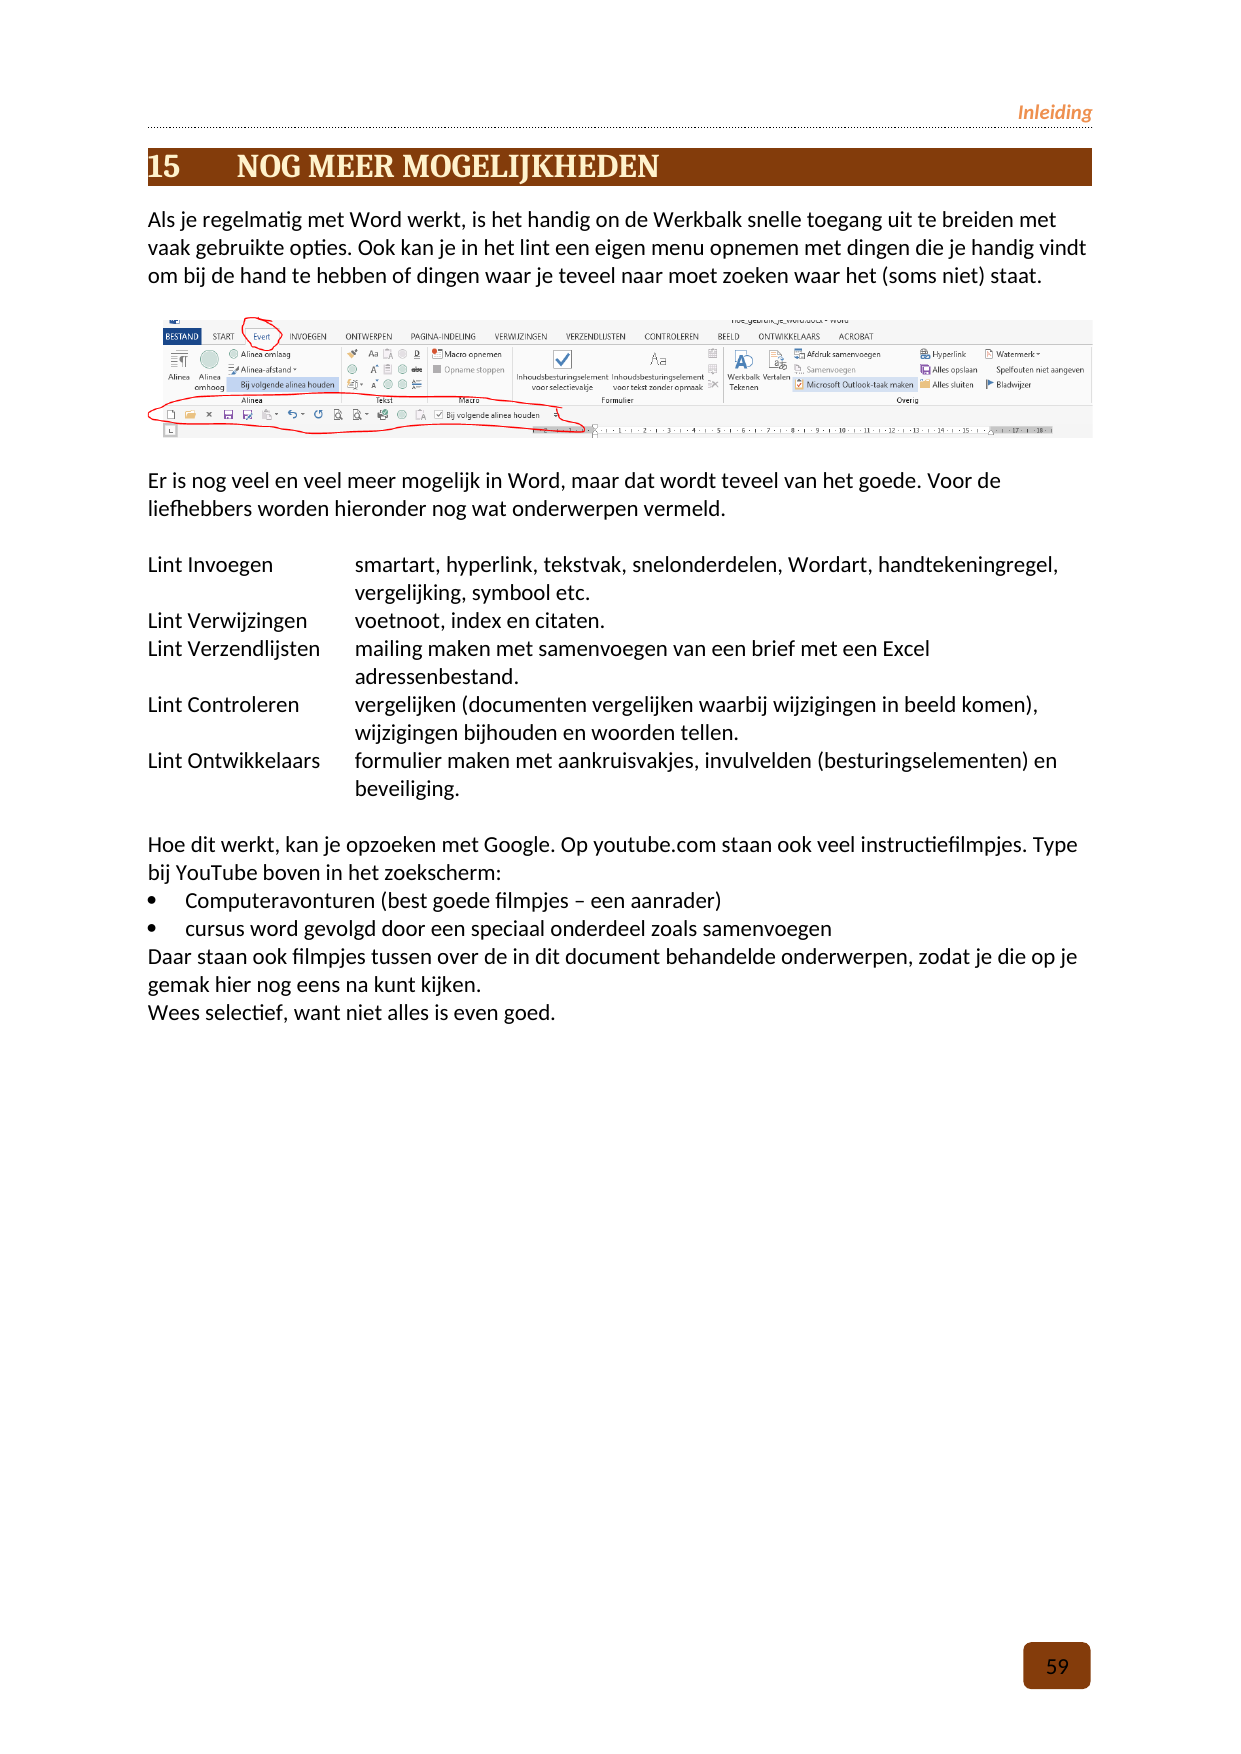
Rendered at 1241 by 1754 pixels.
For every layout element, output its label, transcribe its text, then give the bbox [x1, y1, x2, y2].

text Lint Verwijzingen voetnoot, index en citaten. [148, 606, 1092, 634]
text Lint Ontwikkelaars formulier maken met aankruisvakjes, invulvelden (besturingselementen) en beveiliging. [148, 746, 1092, 802]
text Lint Verzendlijsten mailing maken met samenvoegen van een brief met een Excel adressenbestand. [148, 634, 1092, 690]
text Er is nog veel en veel meer mogelijk in Word, maar dat wordt teveel van het goede. Voor de liefhebbers worden hieronder nog wat onderwerpen vermeld. [148, 466, 1092, 522]
text Lint Controleren vergelijken (documenten vergelijken waarbij wijzigingen in beeld komen), wijzigingen bijhouden en woorden tellen. [148, 690, 1092, 746]
subtitle Nog meer mogelijkheden [148, 148, 1092, 186]
text Als je regelmatig met Word werkt, is het handig on de Werkbalk snelle toegang uit te breiden met vaak gebruikte opties. Ook kan je in het lint een eigen menu opnemen met dingen die je handig vindt om bij de hand te hebben of dingen waar je teveel naar moet zoeken waar het (soms niet) staat. [148, 205, 1092, 289]
text Lint Invoegen smartart, hyperlink, tekstvak, snelonderdelen, Wordart, handtekeningregel, vergelijking, symbool etc. [148, 550, 1092, 606]
picture [147, 316, 1093, 438]
text Wees selectief, want niet alles is even goed. [148, 998, 1092, 1026]
list Computeravonturen (best goede filmpjes – een aanrader) [148, 886, 1092, 914]
list cursus word gevolgd door een speciaal onderdeel zoals samenvoegen [148, 914, 1092, 942]
text Hoe dit werkt, kan je opzoeken met Google. Op youtube.com staan ook veel instructiefilmpjes. Type bij YouTube boven in het zoekscherm: [148, 830, 1092, 886]
text Daar staan ook filmpjes tussen over de in dit document behandelde onderwerpen, zodat je die op je gemak hier nog eens na kunt kijken. [148, 942, 1092, 998]
